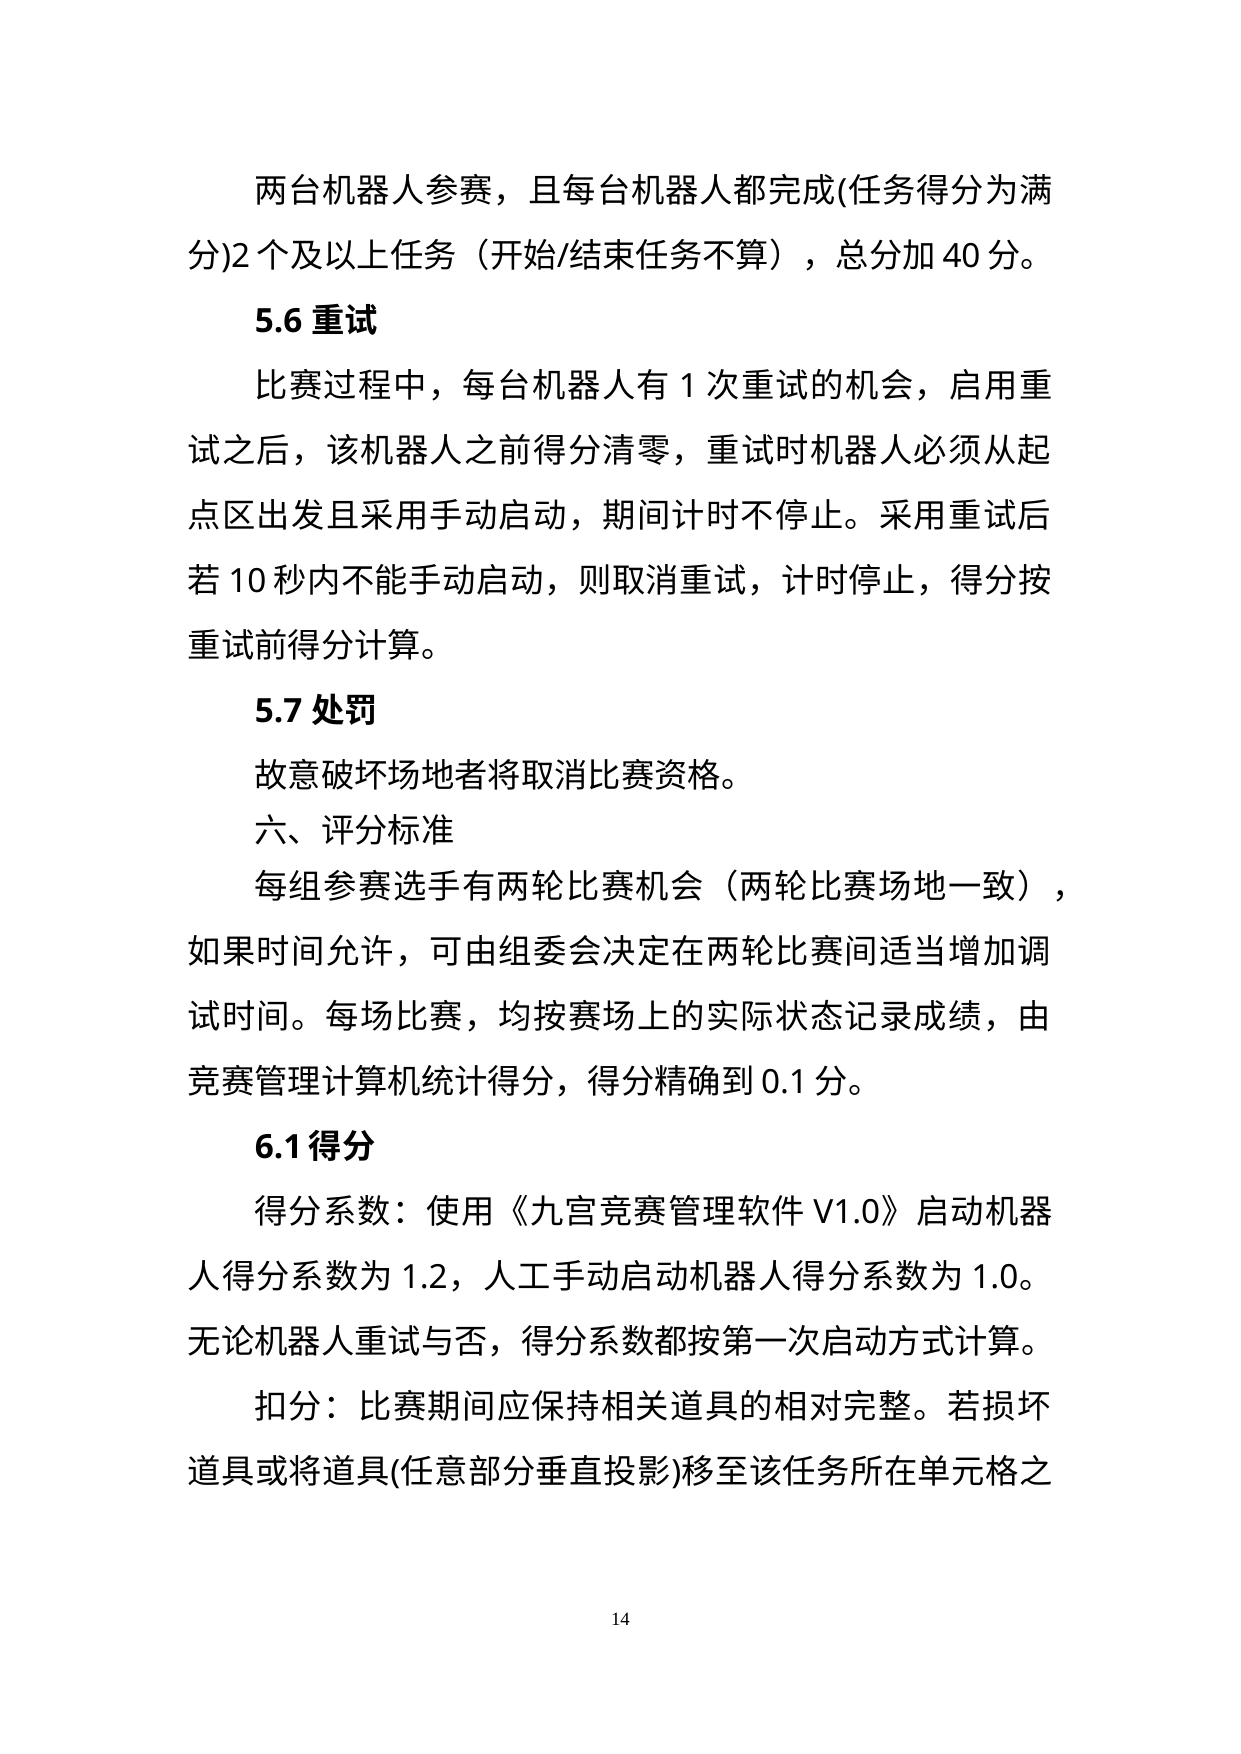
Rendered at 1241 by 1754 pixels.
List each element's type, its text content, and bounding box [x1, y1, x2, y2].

text 6.1得分 [187, 1112, 1053, 1177]
text 故意破坏场地者将取消比赛资格。 [187, 741, 1053, 806]
text 每组参赛选手有两轮比赛机会（两轮比赛场地一致），如果时间允许，可由组委会决定在两轮比赛间适当增加调试时间。每场比赛，均按赛场上的实际状态记录成绩，由竞赛管理计算机统计得分，得分精确到0.1分。 [187, 852, 1053, 1112]
text 两台机器人参赛，且每台机器人都完成(任务得分为满分)2个及以上任务（开始/结束任务不算），总分加40分。 [187, 156, 1053, 286]
text 得分系数：使用《九宫竞赛管理软件V1.0》启动机器人得分系数为1.2，人工手动启动机器人得分系数为1.0。无论机器人重试与否，得分系数都按第一次启动方式计算。 [187, 1177, 1053, 1372]
text 5.7 处罚 [187, 676, 1053, 741]
text 比赛过程中，每台机器人有1次重试的机会，启用重试之后，该机器人之前得分清零，重试时机器人必须从起点区出发且采用手动启动，期间计时不停止。采用重试后，若10秒内不能手动启动，则取消重试，计时停止，得分按重试前得分计算。 [187, 351, 1053, 676]
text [187, 1372, 1053, 1502]
text 5.6 重试 [187, 286, 1053, 351]
text 六、评分标准 [187, 806, 1053, 852]
